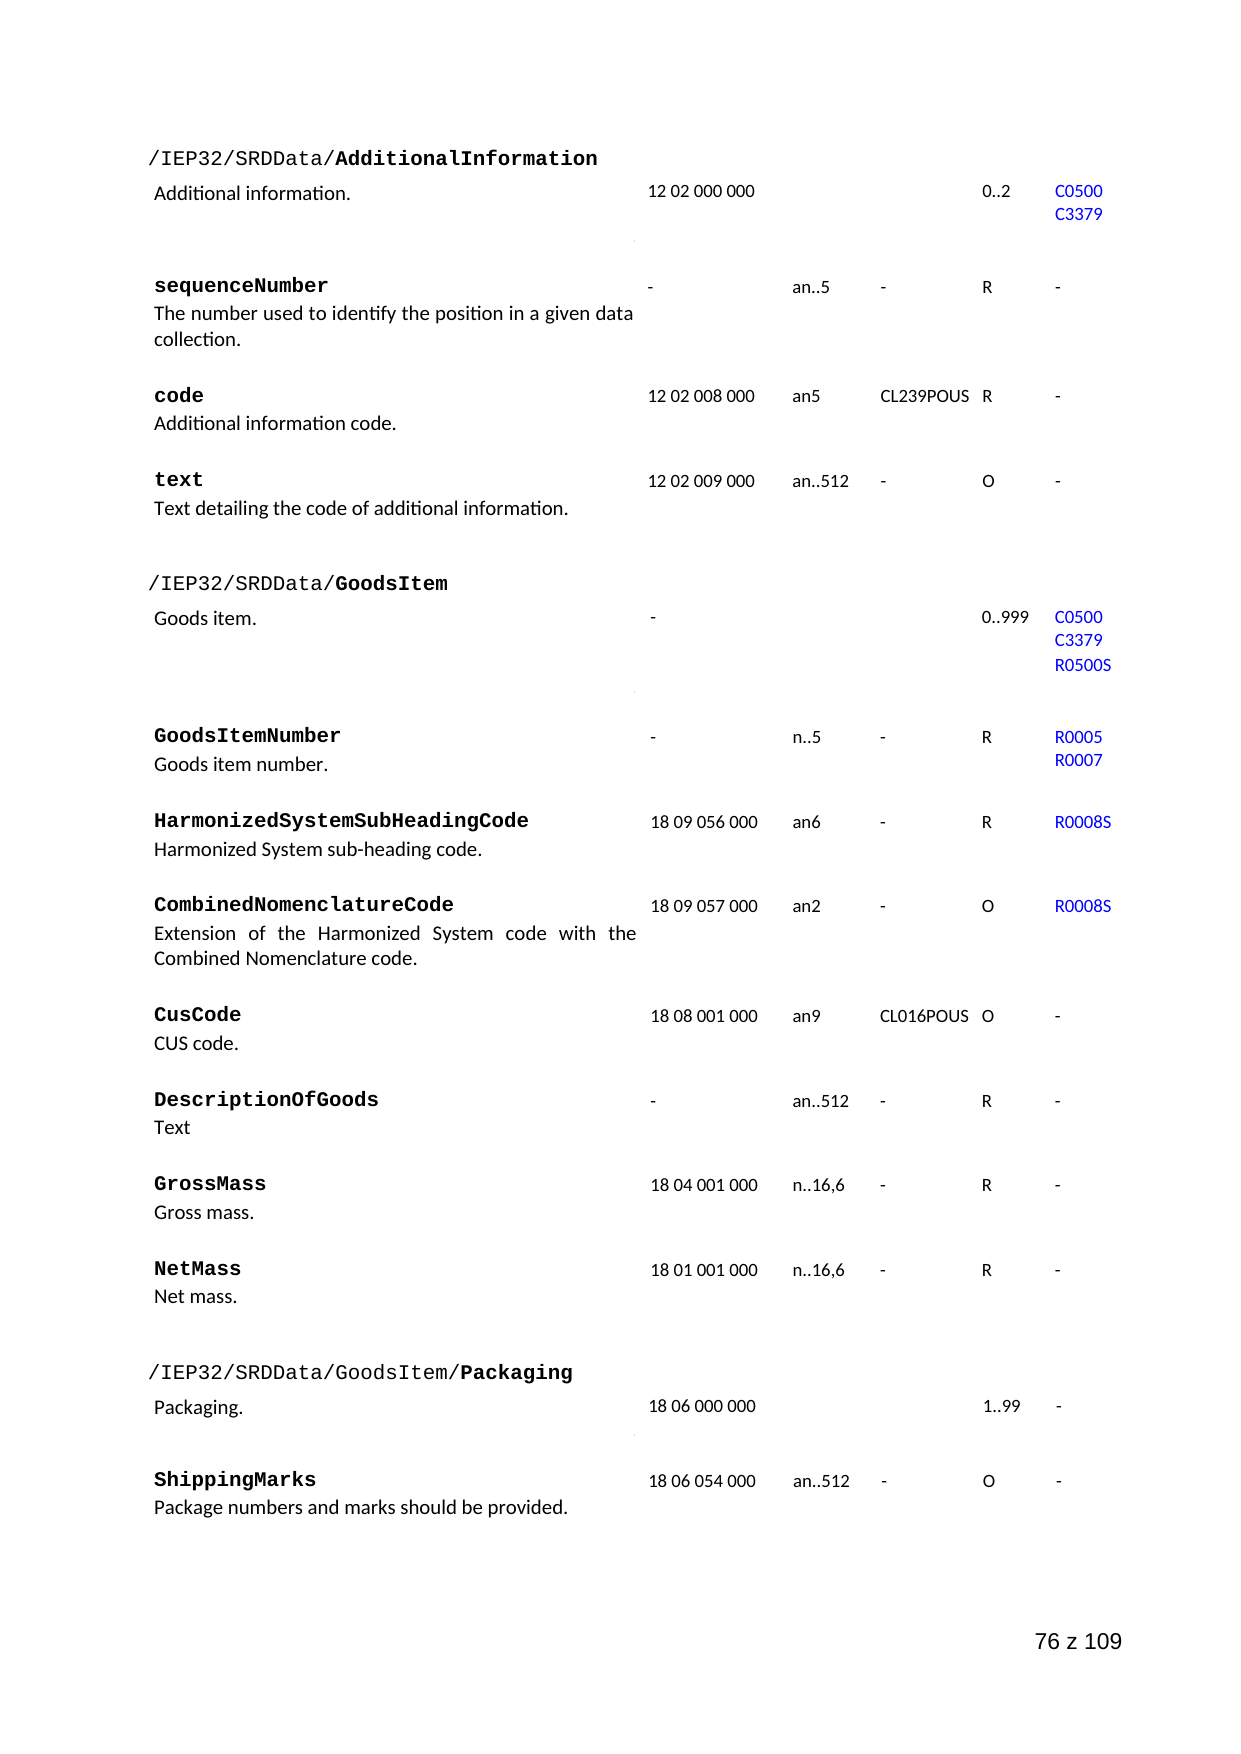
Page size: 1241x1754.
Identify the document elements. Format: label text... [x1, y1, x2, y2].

text /IEP32/SRDData/GoodsItem/Packaging [148, 1362, 1122, 1386]
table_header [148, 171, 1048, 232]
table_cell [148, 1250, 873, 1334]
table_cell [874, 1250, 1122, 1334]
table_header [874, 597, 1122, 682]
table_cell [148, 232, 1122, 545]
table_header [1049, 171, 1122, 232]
text /IEP32/SRDData/GoodsItem [148, 573, 1122, 597]
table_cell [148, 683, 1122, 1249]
text /IEP32/SRDData/AdditionalInformation [148, 148, 1122, 171]
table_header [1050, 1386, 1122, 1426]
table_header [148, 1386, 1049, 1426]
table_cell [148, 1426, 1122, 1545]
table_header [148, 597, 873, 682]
